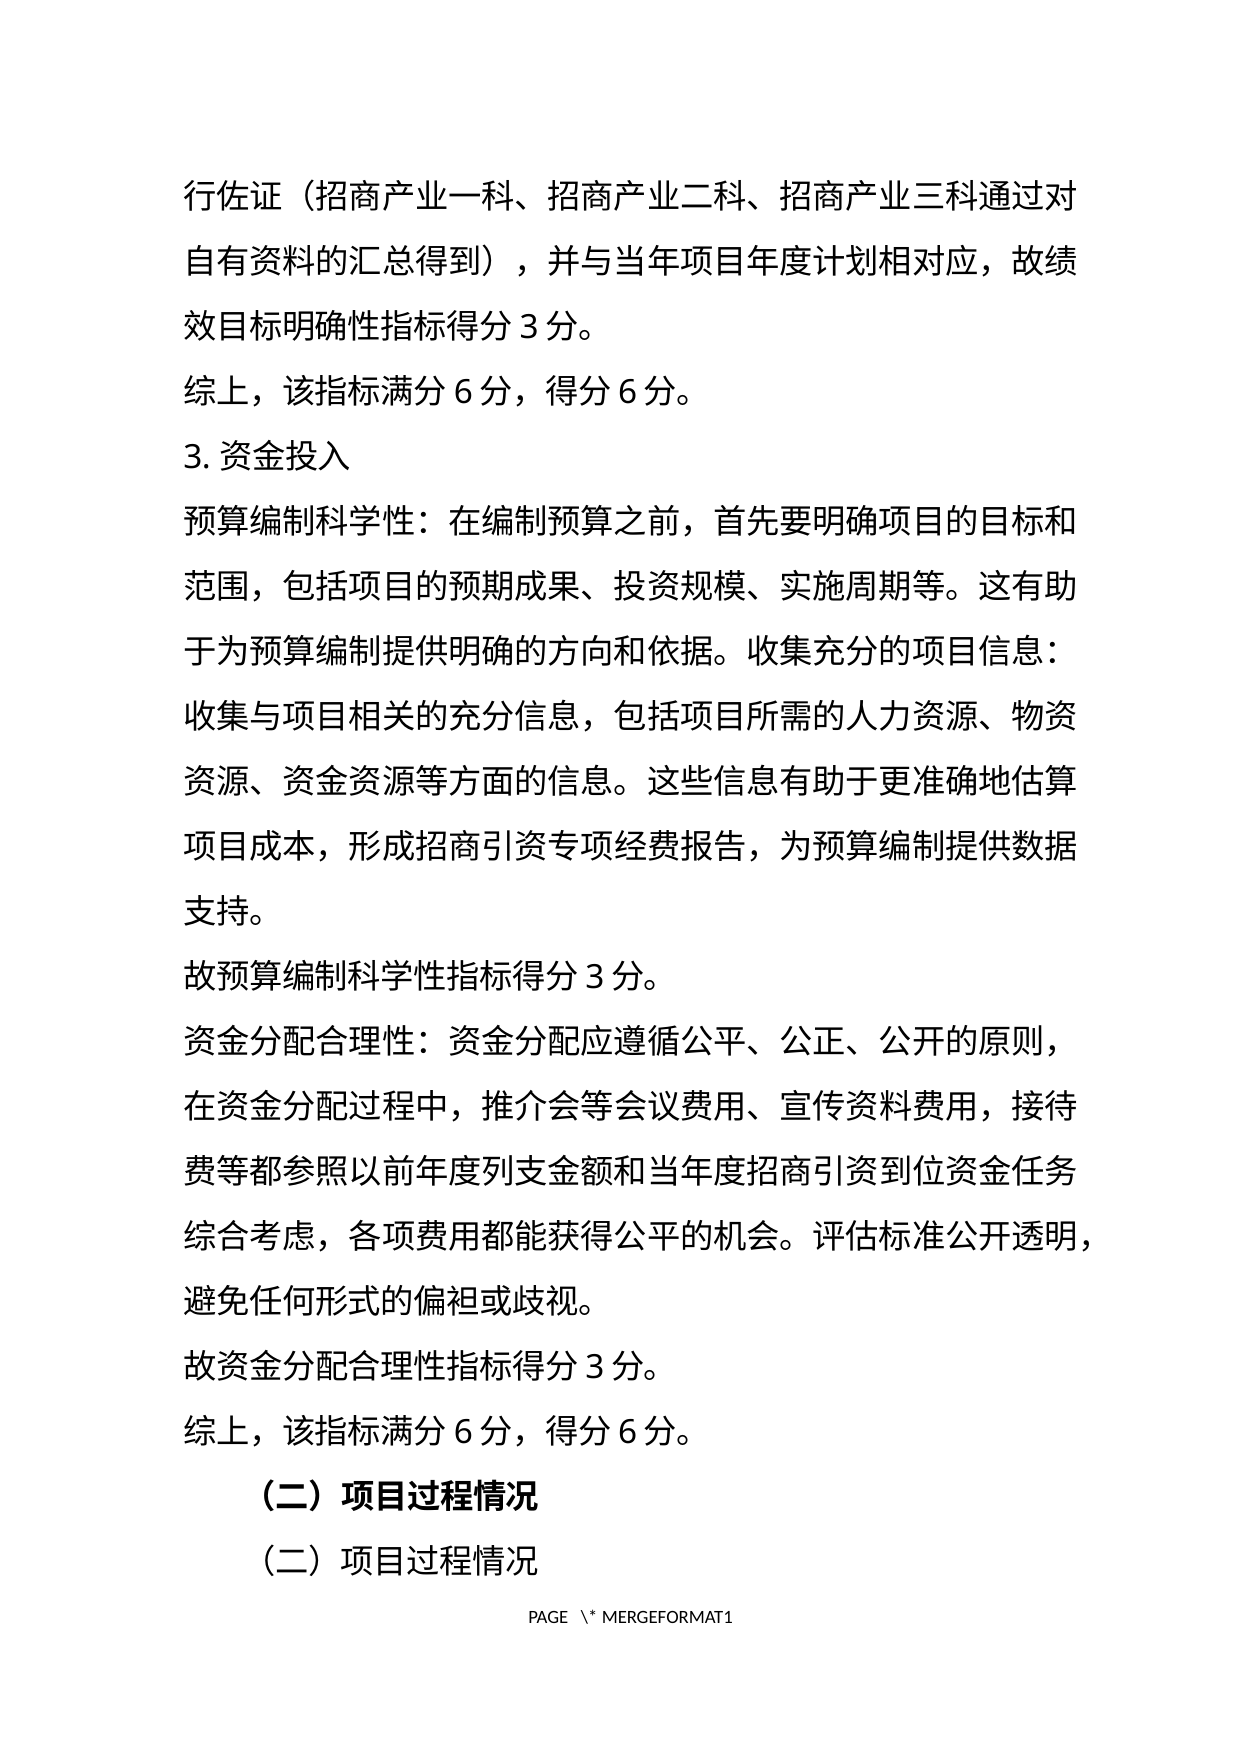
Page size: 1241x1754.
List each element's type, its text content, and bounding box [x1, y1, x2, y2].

text （二）项目过程情况 [183, 1462, 1078, 1527]
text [183, 1527, 1078, 1592]
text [183, 162, 1078, 1462]
